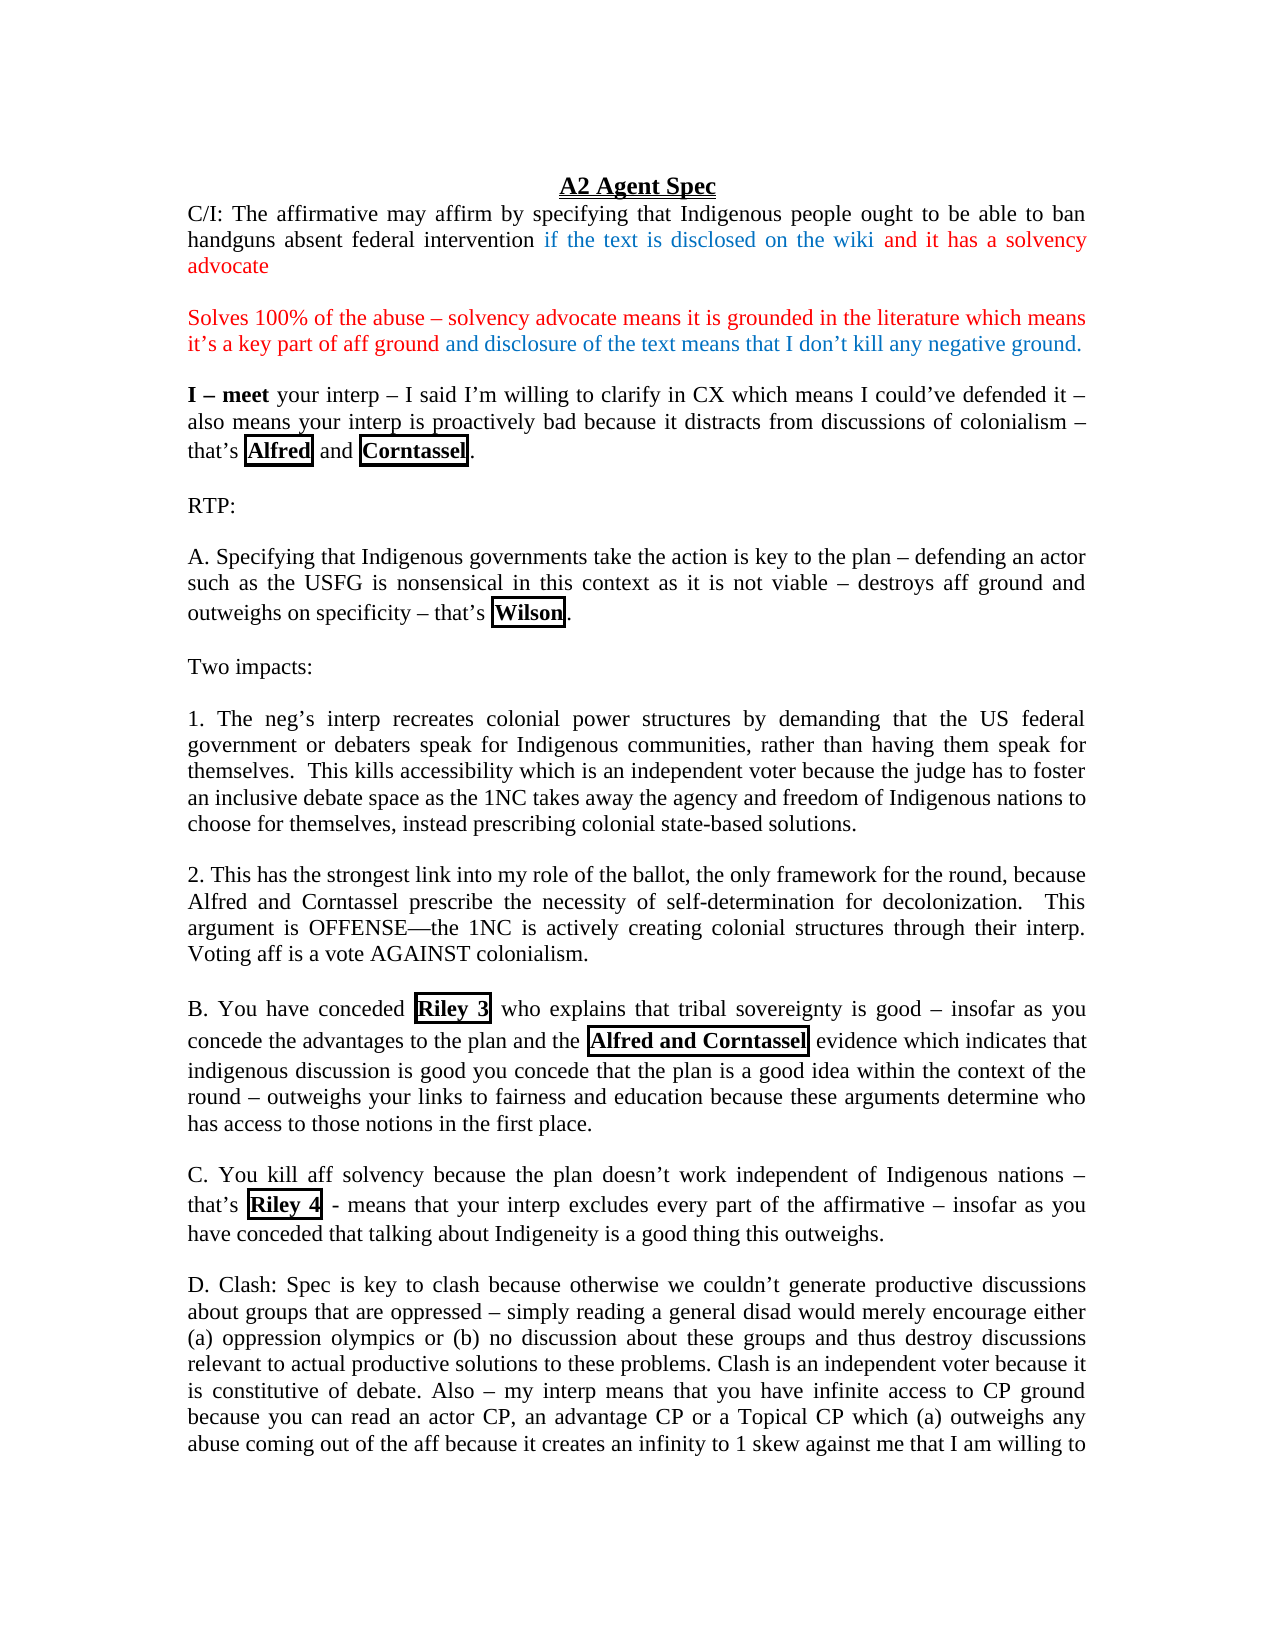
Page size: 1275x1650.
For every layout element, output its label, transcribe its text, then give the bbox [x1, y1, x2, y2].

text Two impacts: [187, 653, 1087, 680]
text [187, 1271, 1087, 1456]
text B. You have conceded Riley 3 who explains that tribal sovereignty is good – insofar as you concede the advantages to the plan and the Alfred and Corntassel evidence which indicates that indigenous discussion is good you concede that the plan is a good idea within the context of the round – outweighs your links to fairness and education because these arguments determine who has access to those notions in the first place. [187, 992, 1087, 1136]
text C. You kill aff solvency because the plan doesn’t work independent of Indigenous nations – that’s Riley 4 - means that your interp excludes every part of the affirmative – insofar as you have conceded that talking about Indigeneity is a good thing this outweighs. [187, 1161, 1087, 1246]
text I – meet your interp – I said I’m willing to clarify in CX which means I could’ve defended it – also means your interp is proactively bad because it distracts from discussions of colonialism – that’s Alfred and Corntassel. [187, 381, 1087, 467]
text 2. This has the strongest link into my role of the ballot, the only framework for the round, because Alfred and Corntassel prescribe the necessity of self-determination for decolonization. This argument is OFFENSE—the 1NC is actively creating colonial structures through their interp. Voting aff is a vote AGAINST colonialism. [187, 861, 1087, 967]
text 1. The neg’s interp recreates colonial power structures by demanding that the US federal government or debaters speak for Indigenous communities, rather than having them speak for themselves. This kills accessibility which is an independent voter because the judge has to foster an inclusive debate space as the 1NC takes away the agency and freedom of Indigenous nations to choose for themselves, instead prescribing colonial state-based solutions. [187, 705, 1087, 836]
text C/I: The affirmative may affirm by specifying that Indigenous people ought to be able to ban handguns absent federal intervention if the text is disclosed on the wiki and it has a solvency advocate [187, 199, 1087, 279]
text RTP: [187, 492, 1087, 518]
text A. Specifying that Indigenous governments take the action is key to the plan – defending an actor such as the USFG is nonsensical in this context as it is not viable – destroys aff ground and outweighs on specificity – that’s Wilson. [187, 543, 1087, 628]
subtitle A2 Agent Spec [187, 171, 1087, 199]
text Solves 100% of the abuse – solvency advocate means it is grounded in the literature which means it’s a key part of aff ground and disclosure of the text means that I don’t kill any negative ground. [187, 304, 1087, 356]
